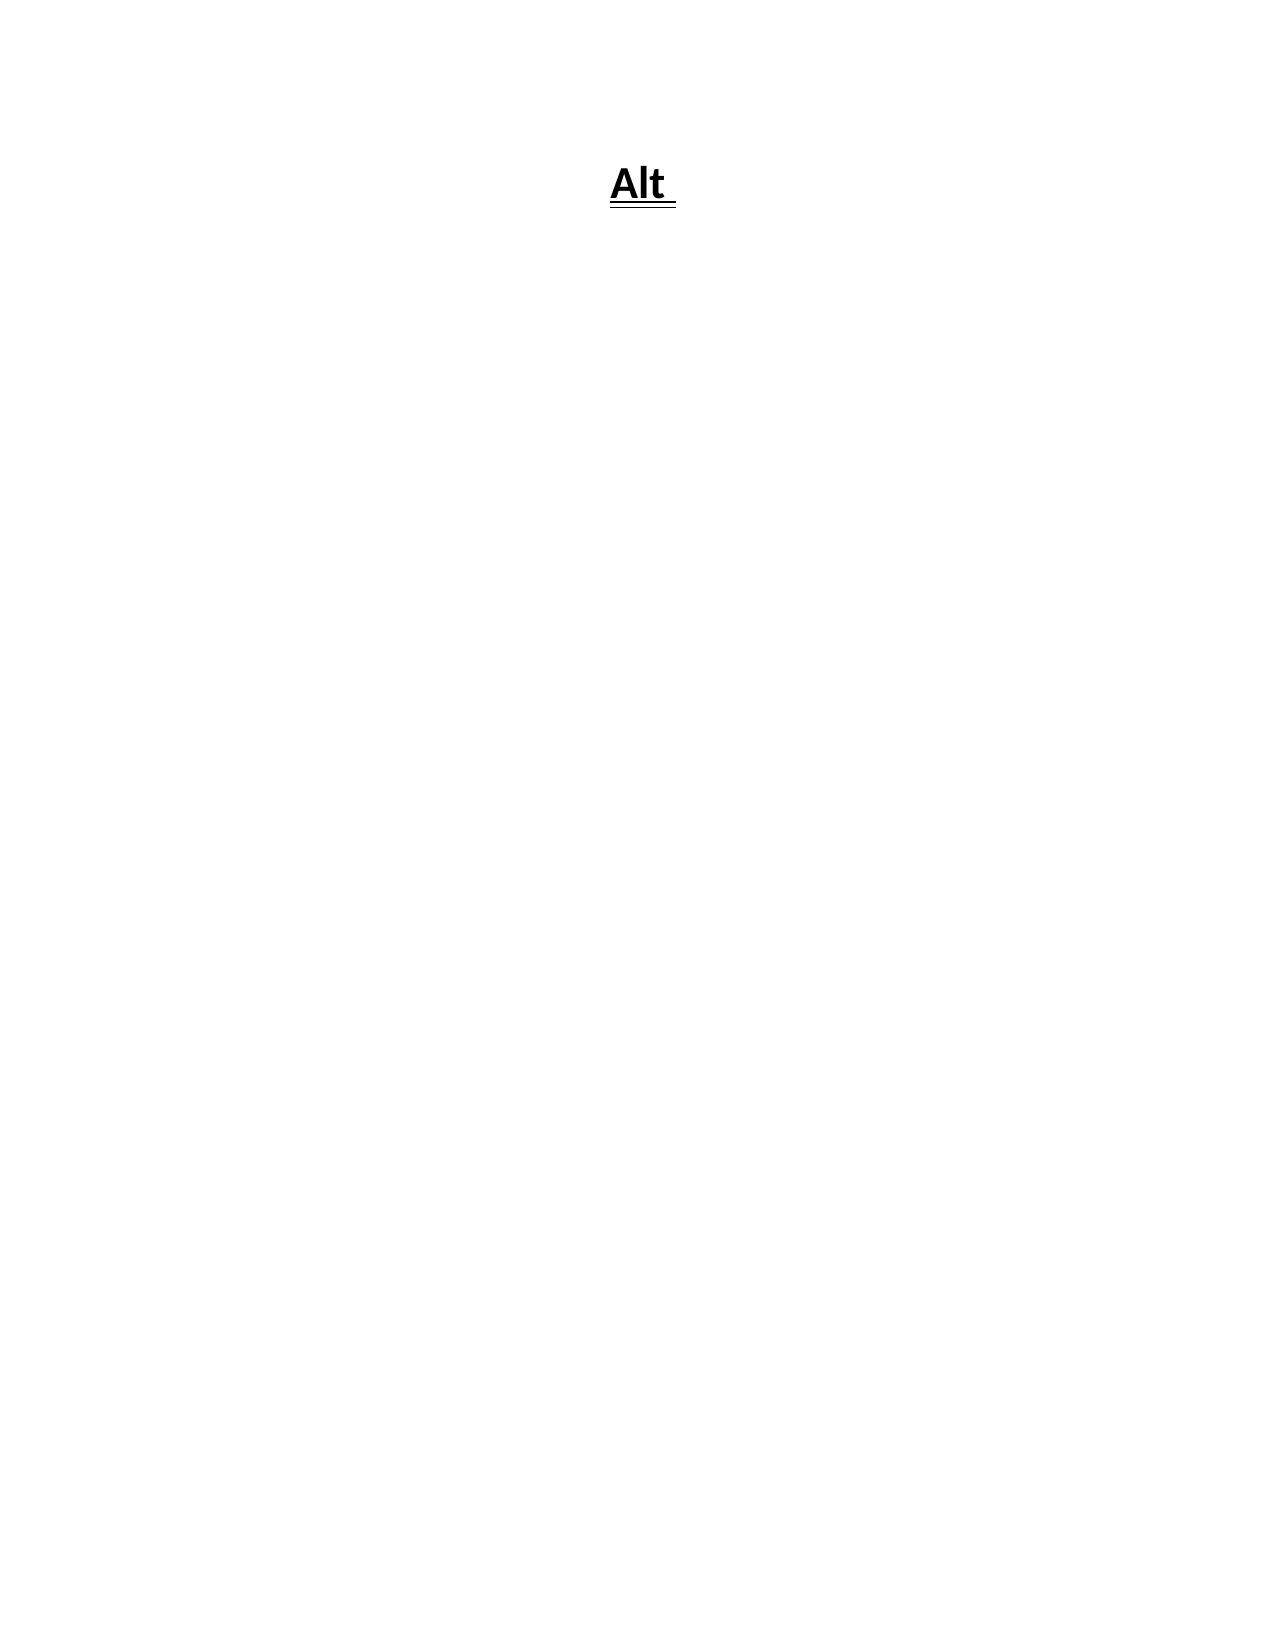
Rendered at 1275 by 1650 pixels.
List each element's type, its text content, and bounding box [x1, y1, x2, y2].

subtitle Alt [187, 154, 1087, 210]
